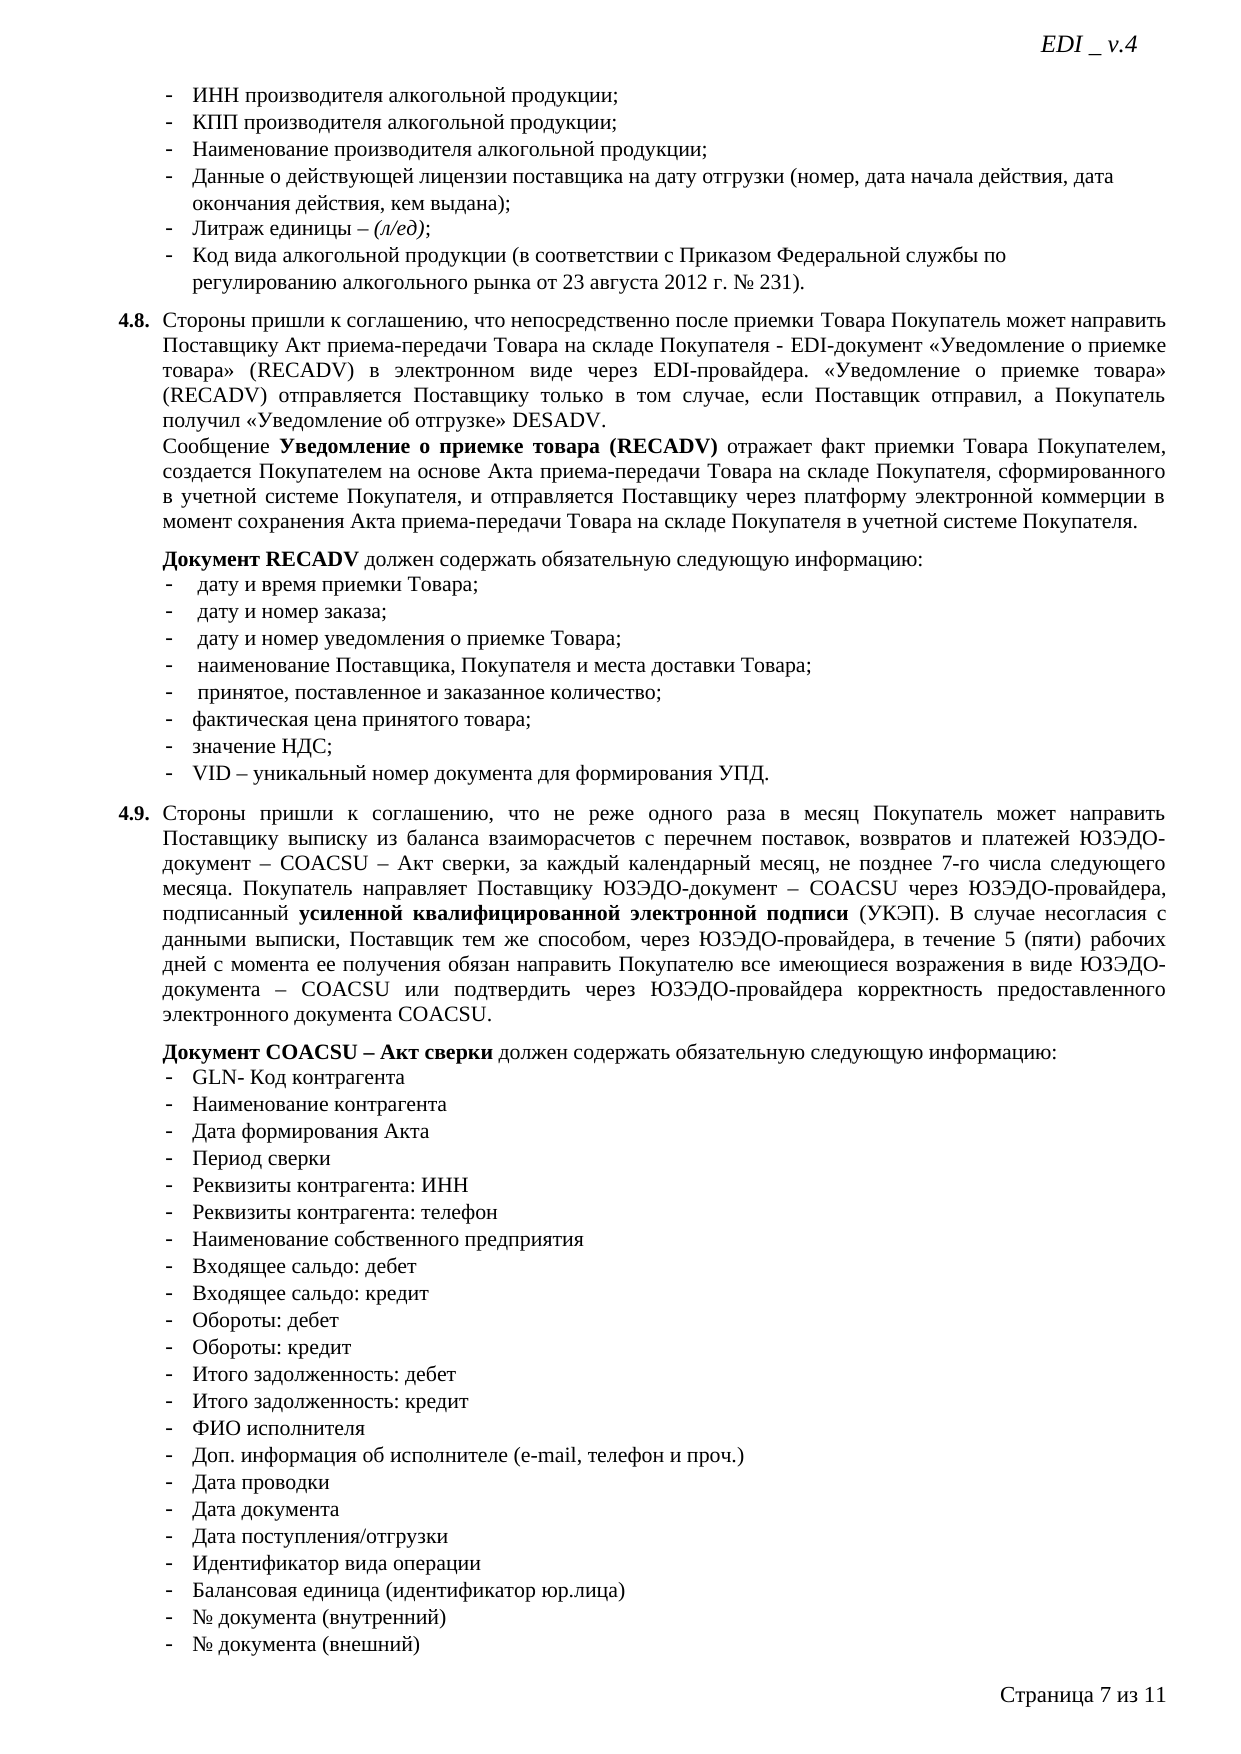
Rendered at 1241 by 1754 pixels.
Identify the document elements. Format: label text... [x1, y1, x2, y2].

list Данные о действующей лицензии поставщика на дату отгрузки (номер, дата начала действия, дата окончания действия, кем выдана); [162, 163, 1167, 215]
list GLN- Код контрагента [162, 1064, 1167, 1091]
list Реквизиты контрагента: телефон [162, 1199, 1167, 1226]
list № документа (внутренний) [162, 1604, 1167, 1631]
list Доп. информация об исполнителе (e-mail, телефон и проч.) [162, 1442, 1167, 1469]
list Обороты: дебет [162, 1307, 1167, 1334]
list Дата документа [162, 1496, 1167, 1523]
text Документ COACSU – Акт сверки должен содержать обязательную следующую информацию: [162, 1039, 1167, 1064]
list Балансовая единица (идентификатор юр.лица) [162, 1577, 1167, 1604]
list КПП производителя алкогольной продукции; [162, 109, 1167, 136]
list VID – уникальный номер документа для формирования УПД. [162, 760, 1167, 787]
list Дата проводки [162, 1469, 1167, 1496]
list Наименование контрагента [162, 1091, 1167, 1118]
list Реквизиты контрагента: ИНН [162, 1172, 1167, 1199]
list Наименование собственного предприятия [162, 1226, 1167, 1253]
list Стороны пришли к соглашению, что не реже одного раза в месяц Покупатель может направить Поставщику выписку из баланса взаиморасчетов с перечнем поставок, возвратов и платежей ЮЗЭДО-документ – COACSU – Акт сверки, за каждый календарный месяц, не позднее 7-го числа следующего месяца. Покупатель направляет Поставщику ЮЗЭДО-документ – COACSU через ЮЗЭДО-провайдера, подписанный усиленной квалифицированной электронной подписи (УКЭП). В случае несогласия с данными выписки, Поставщик тем же способом, через ЮЗЭДО-провайдера, в течение 5 (пяти) рабочих дней с момента ее получения обязан направить Покупателю все имеющиеся возражения в виде ЮЗЭДО-документа – COACSU или подтвердить через ЮЗЭДО-провайдера корректность предоставленного электронного документа COACSU. [118, 799, 1167, 1026]
list Литраж единицы – (л/ед); [118, 215, 1167, 242]
list Обороты: кредит [162, 1334, 1167, 1361]
list Стороны пришли к соглашению, что непосредственно после приемки товара Покупатель может направить Поставщику Акт приема-передачи Товара на складе Покупателя - EDI-документ «Уведомление о приемке товара» (RECADV) в электронном виде через EDI-провайдера. «Уведомление о приемке товара» (RECADV) отправляется Поставщику только в том случае, если Поставщик отправил, а Покупатель получил «Уведомление об отгрузке» DESADV. [118, 307, 1167, 433]
list Сообщение Уведомление о приемке товара (RECADV) отражает факт приемки Товара Покупателем, создается Покупателем на основе Акта приема-передачи Товара на складе Покупателя, сформированного в учетной системе Покупателя, и отправляется Поставщику через платформу электронной коммерции в момент сохранения Акта приема-передачи Товара на складе Покупателя в учетной системе Покупателя. [162, 433, 1167, 533]
list дату и время приемки Товара; [162, 571, 1167, 598]
list значение НДС; [162, 733, 1167, 760]
list Идентификатор вида операции [162, 1550, 1167, 1577]
list № документа (внешний) [162, 1631, 1167, 1658]
list принятое, поставленное и заказанное количество; [162, 679, 1167, 706]
list Дата поступления/отгрузки [162, 1523, 1167, 1550]
list дату и номер заказа; [162, 598, 1167, 625]
list Входящее сальдо: кредит [162, 1280, 1167, 1307]
list наименование Поставщика, Покупателя и места доставки Товара; [162, 652, 1167, 679]
list Дата формирования Акта [162, 1118, 1167, 1145]
list Итого задолженность: кредит [162, 1388, 1167, 1415]
list дату и номер уведомления о приемке Товара; [162, 625, 1167, 652]
text Документ RECADV должен содержать обязательную следующую информацию: [162, 546, 1167, 571]
list Код вида алкогольной продукции (в соответствии с Приказом Федеральной службы по регулированию алкогольного рынка от 23 августа 2012 г. № 231). [162, 242, 1167, 294]
list Период сверки [162, 1145, 1167, 1172]
list Наименование производителя алкогольной продукции; [118, 136, 1167, 163]
list Итого задолженность: дебет [162, 1361, 1167, 1388]
list ФИО исполнителя [162, 1415, 1167, 1442]
list ИНН производителя алкогольной продукции; [162, 82, 1167, 109]
list фактическая цена принятого товара; [162, 706, 1167, 733]
list Входящее сальдо: дебет [162, 1253, 1167, 1280]
